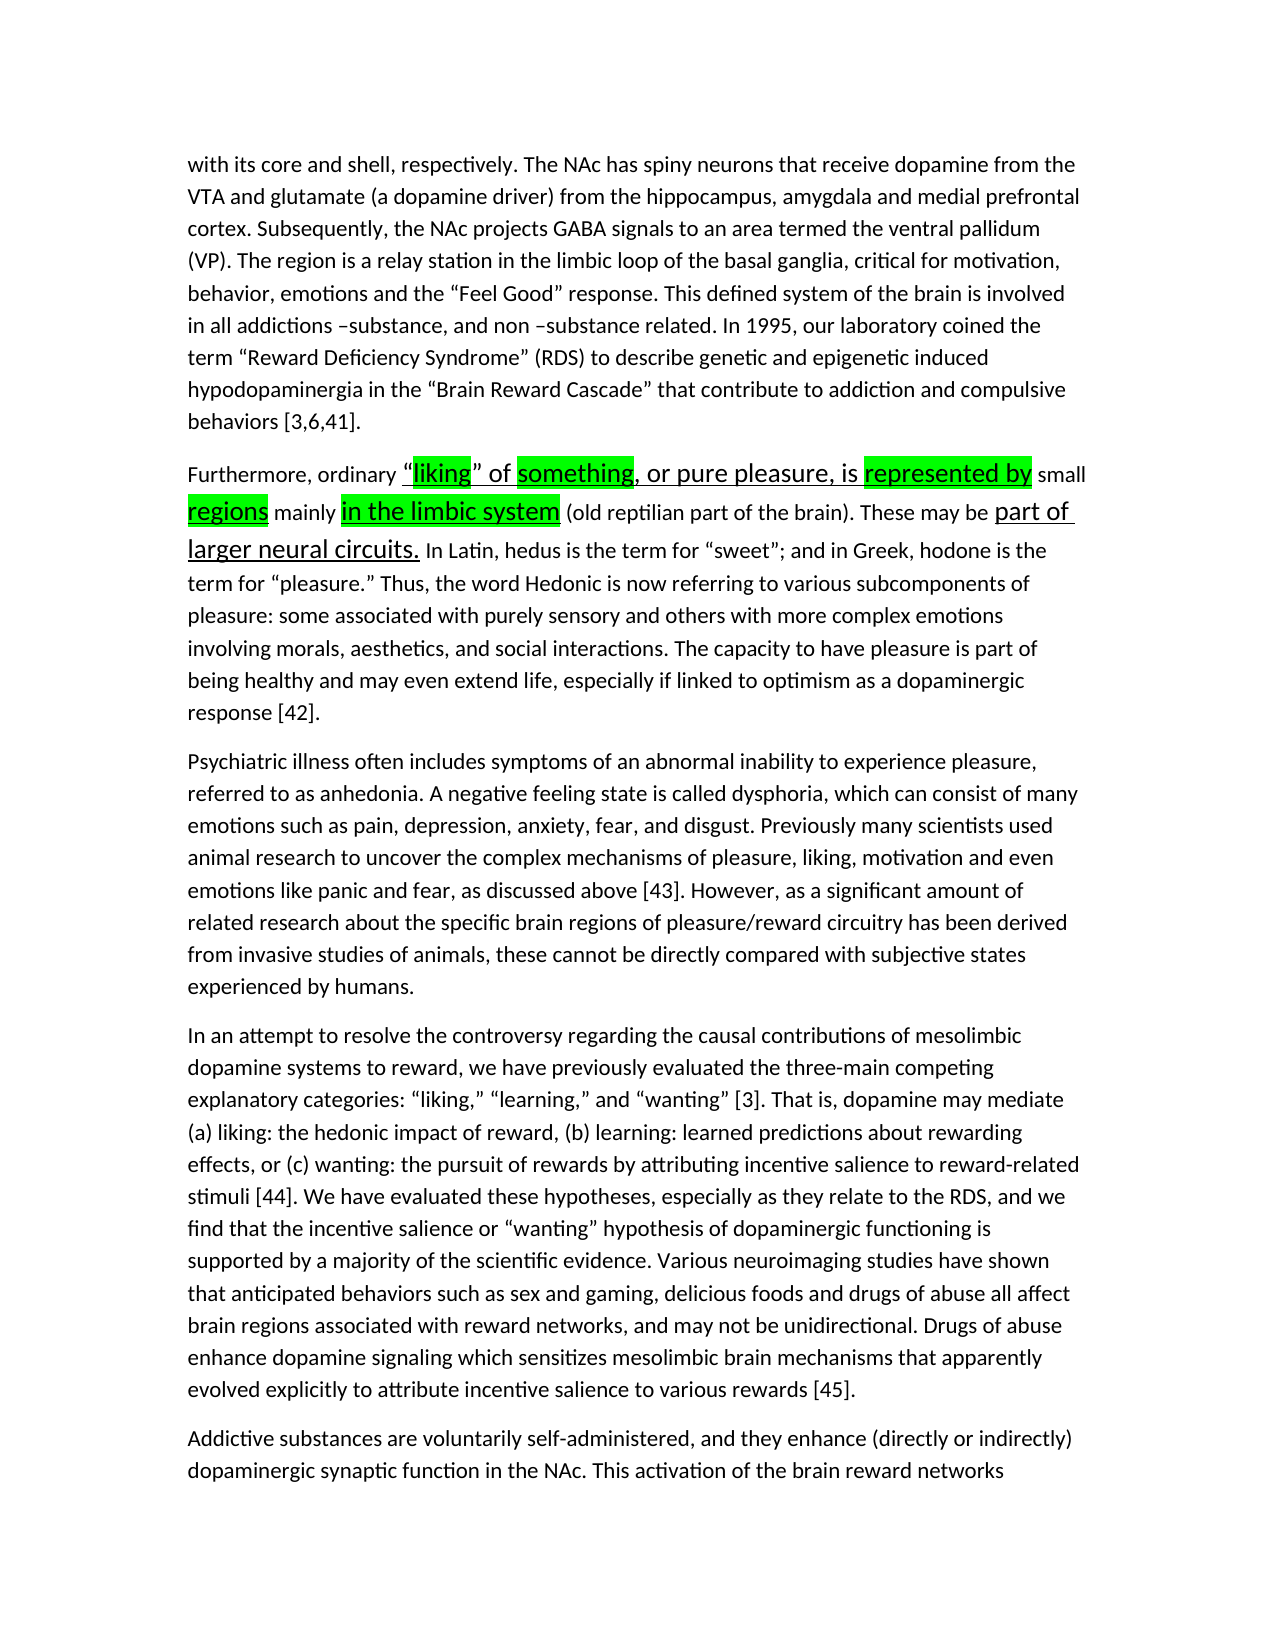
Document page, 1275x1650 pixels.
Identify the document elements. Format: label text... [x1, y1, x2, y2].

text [187, 150, 1087, 436]
text Furthermore, ordinary “liking” of something, or pure pleasure, is represented by small regions mainly in the limbic system (old reptilian part of the brain). These may be part of larger neural circuits. In Latin, hedus is the term for “sweet”; and in Greek, hodone is the term for “pleasure.” Thus, the word Hedonic is now referring to various subcomponents of pleasure: some associated with purely sensory and others with more complex emotions involving morals, aesthetics, and social interactions. The capacity to have pleasure is part of being healthy and may even extend life, especially if linked to optimism as a dopaminergic response [42]. [187, 456, 1087, 726]
text Psychiatric illness often includes symptoms of an abnormal inability to experience pleasure, referred to as anhedonia. A negative feeling state is called dysphoria, which can consist of many emotions such as pain, depression, anxiety, fear, and disgust. Previously many scientists used animal research to uncover the complex mechanisms of pleasure, liking, motivation and even emotions like panic and fear, as discussed above [43]. However, as a significant amount of related research about the specific brain regions of pleasure/reward circuitry has been derived from invasive studies of animals, these cannot be directly compared with subjective states experienced by humans. [187, 747, 1087, 1000]
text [187, 1424, 1087, 1484]
text In an attempt to resolve the controversy regarding the causal contributions of mesolimbic dopamine systems to reward, we have previously evaluated the three-main competing explanatory categories: “liking,” “learning,” and “wanting” [3]. That is, dopamine may mediate (a) liking: the hedonic impact of reward, (b) learning: learned predictions about rewarding effects, or (c) wanting: the pursuit of rewards by attributing incentive salience to reward-related stimuli [44]. We have evaluated these hypotheses, especially as they relate to the RDS, and we find that the incentive salience or “wanting” hypothesis of dopaminergic functioning is supported by a majority of the scientific evidence. Various neuroimaging studies have shown that anticipated behaviors such as sex and gaming, delicious foods and drugs of abuse all affect brain regions associated with reward networks, and may not be unidirectional. Drugs of abuse enhance dopamine signaling which sensitizes mesolimbic brain mechanisms that apparently evolved explicitly to attribute incentive salience to various rewards [45]. [187, 1021, 1087, 1403]
